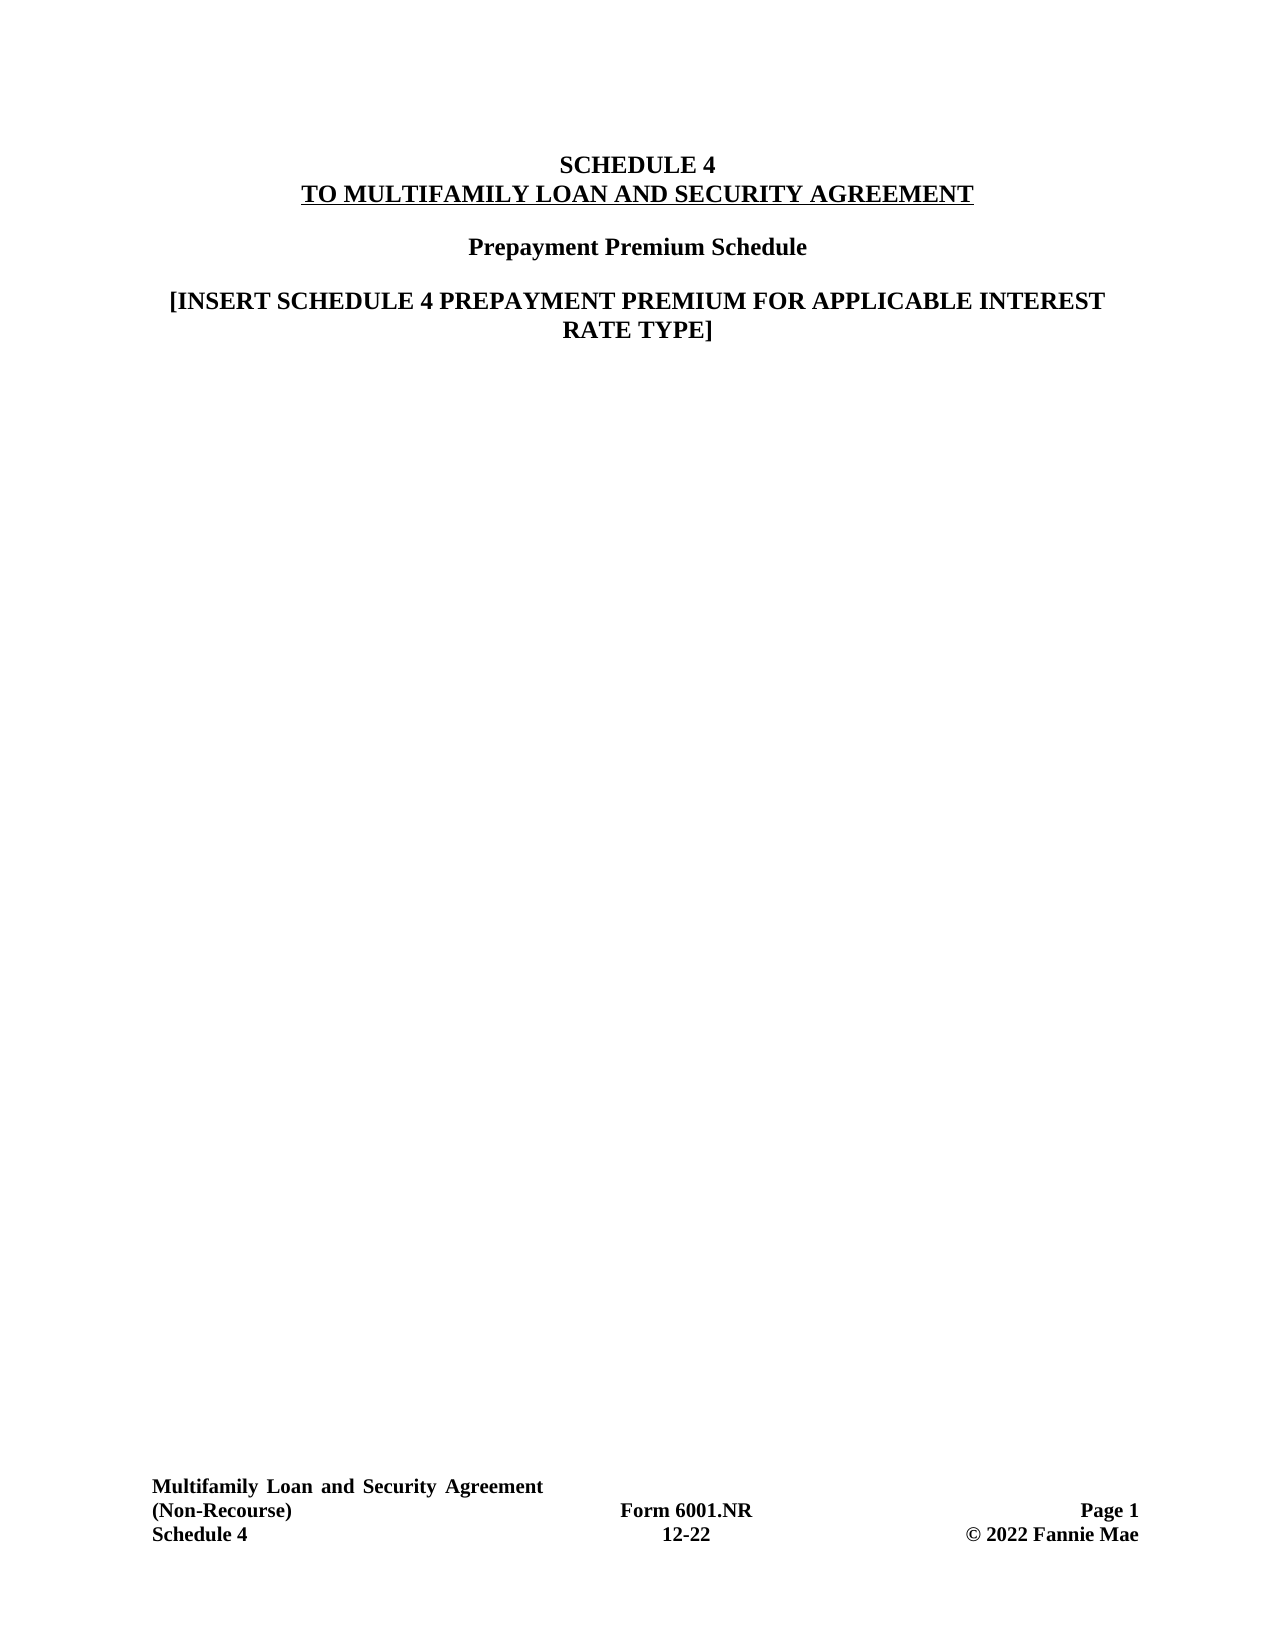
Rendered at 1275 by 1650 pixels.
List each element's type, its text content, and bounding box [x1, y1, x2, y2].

text TO MULTIFAMILY LOAN AND SECURITY AGREEMENT [150, 179, 1125, 207]
text SCHEDULE 4 [150, 150, 1125, 179]
text Prepayment Premium Schedule [150, 232, 1125, 261]
text [INSERT SCHEDULE 4 PREPAYMENT PREMIUM FOR APPLICABLE INTEREST RATE TYPE] [150, 286, 1125, 344]
